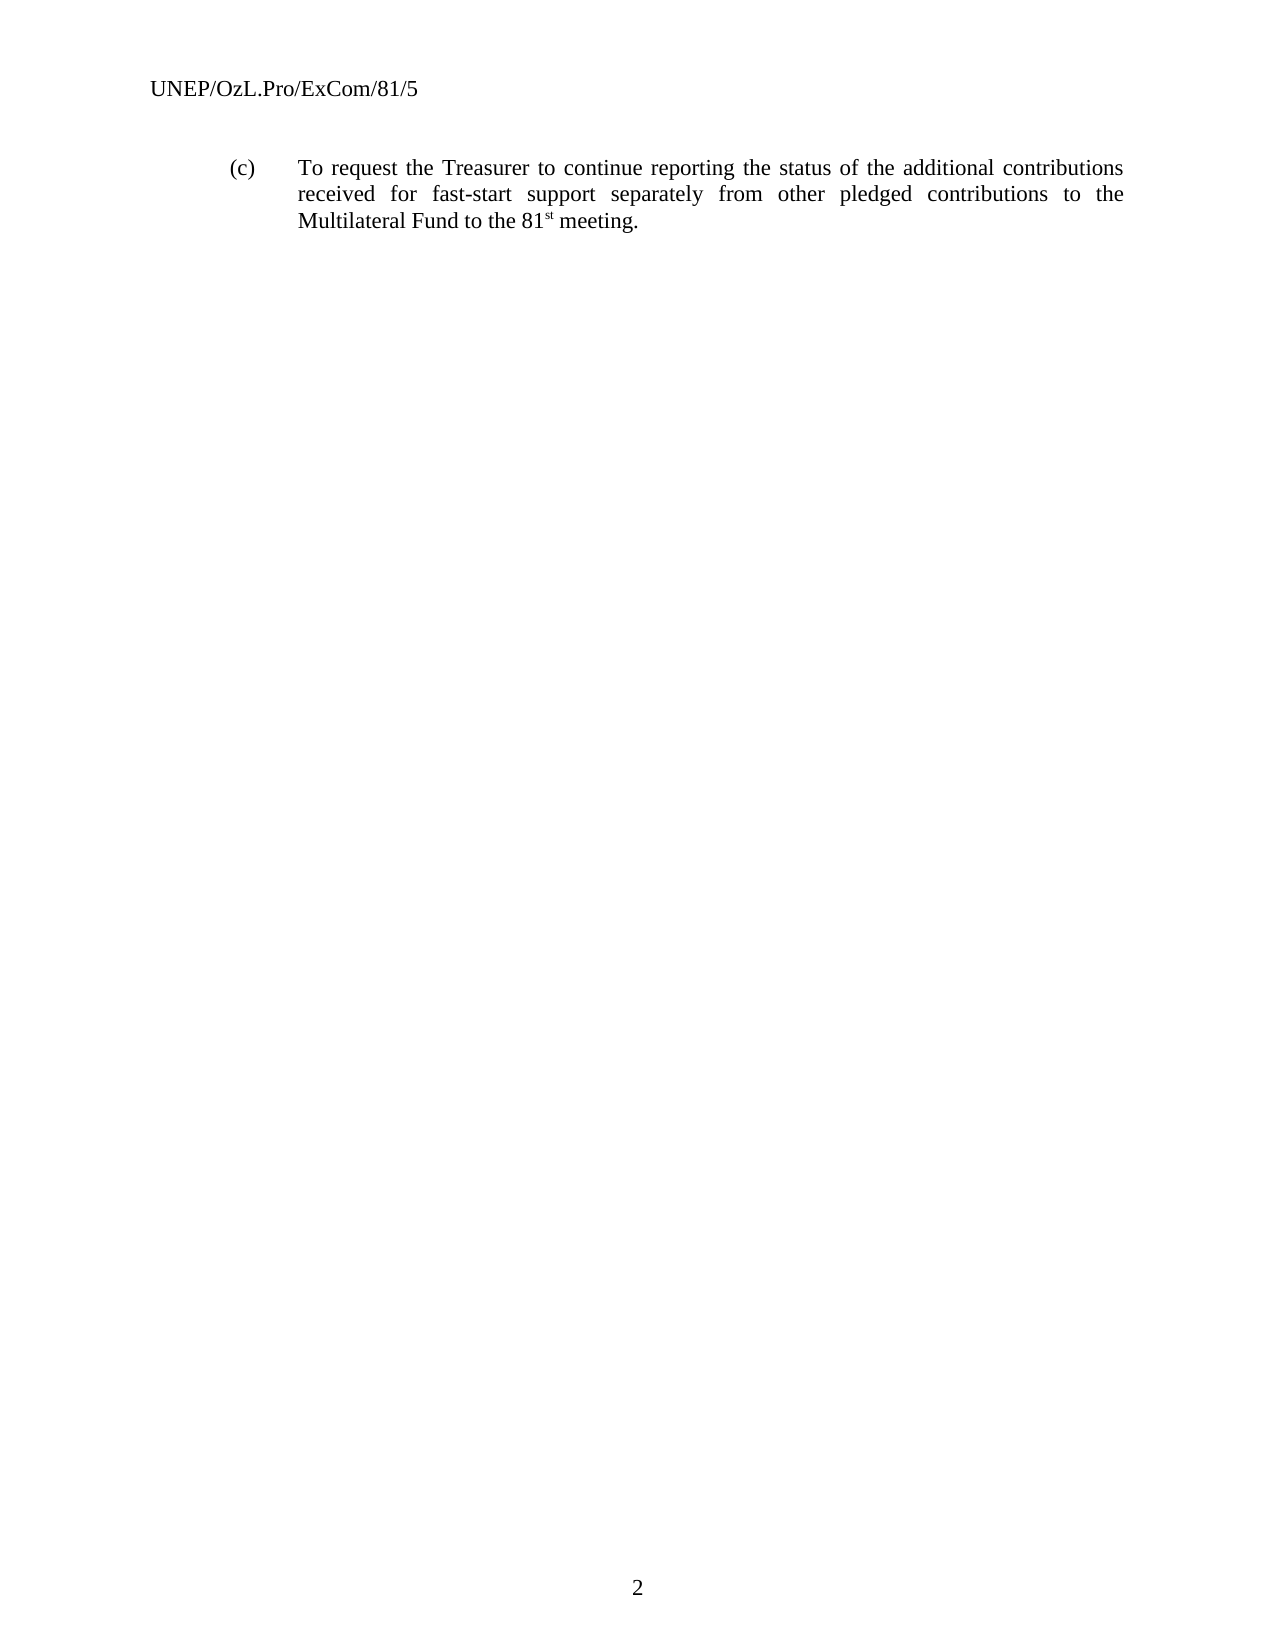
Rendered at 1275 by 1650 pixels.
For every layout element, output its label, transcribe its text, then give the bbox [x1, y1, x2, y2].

subtitle (c) To request the Treasurer to continue reporting the status of the additional contributions received for fast-start support separately from other pledged contributions to the Multilateral Fund to the 81st meeting. [224, 154, 1125, 233]
